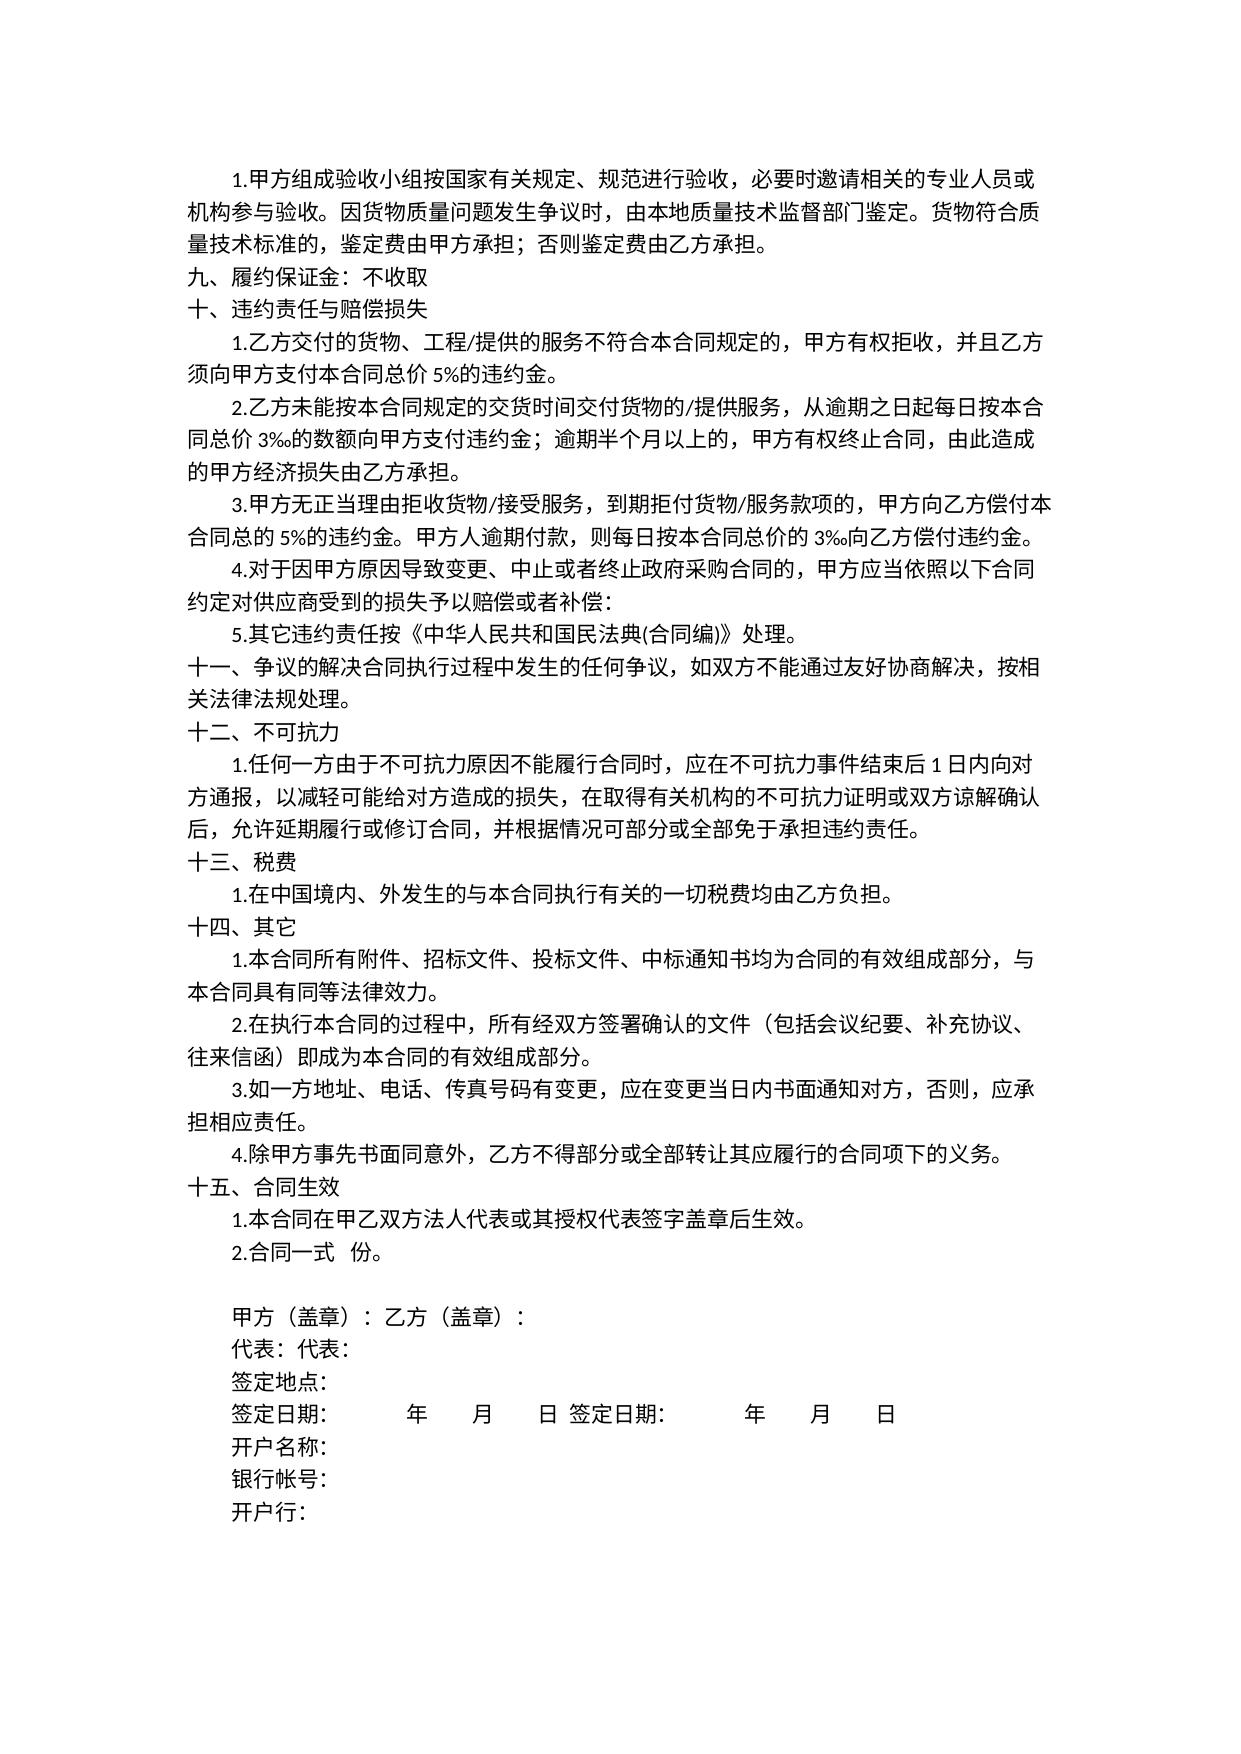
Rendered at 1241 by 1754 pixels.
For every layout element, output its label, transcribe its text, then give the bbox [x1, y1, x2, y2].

text 1.甲方组成验收小组按国家有关规定、规范进行验收，必要时邀请相关的专业人员或机构参与验收。因货物质量问题发生争议时，由本地质量技术监督部门鉴定。货物符合质量技术标准的，鉴定费由甲方承担；否则鉴定费由乙方承担。 [187, 162, 1053, 259]
text 1.本合同在甲乙双方法人代表或其授权代表签字盖章后生效。 [187, 1202, 1053, 1234]
text 九、履约保证金：不收取 [187, 259, 1053, 292]
text 十四、其它 [187, 909, 1053, 942]
text 十、违约责任与赔偿损失 [187, 292, 1053, 324]
text 签定日期： 年 月 日 签定日期： 年 月 日 [187, 1397, 1053, 1429]
text 5.其它违约责任按《中华人民共和国民法典(合同编)》处理。 [187, 617, 1053, 649]
text 开户行： [187, 1494, 1053, 1527]
text 十二、不可抗力 [187, 714, 1053, 747]
text 十三、税费 [187, 844, 1053, 877]
text 代表：代表： [187, 1332, 1053, 1364]
text 4.除甲方事先书面同意外，乙方不得部分或全部转让其应履行的合同项下的义务。 [187, 1137, 1053, 1169]
text 甲方（盖章）：乙方（盖章）： [187, 1299, 1053, 1332]
text 十五、合同生效 [187, 1169, 1053, 1202]
text 3.甲方无正当理由拒收货物/接受服务，到期拒付货物/服务款项的，甲方向乙方偿付本合同总的5%的违约金。甲方人逾期付款，则每日按本合同总价的3‰向乙方偿付违约金。 [187, 487, 1053, 552]
text 2.合同一式 份。 [187, 1234, 1053, 1267]
text 银行帐号： [187, 1462, 1053, 1494]
text 2.在执行本合同的过程中，所有经双方签署确认的文件（包括会议纪要、补充协议、往来信函）即成为本合同的有效组成部分。 [187, 1007, 1053, 1072]
text 签定地点： [187, 1364, 1053, 1397]
text 开户名称： [187, 1429, 1053, 1462]
text 4.对于因甲方原因导致变更、中止或者终止政府采购合同的，甲方应当依照以下合同约定对供应商受到的损失予以赔偿或者补偿： [187, 552, 1053, 617]
text 3.如一方地址、电话、传真号码有变更，应在变更当日内书面通知对方，否则，应承担相应责任。 [187, 1072, 1053, 1137]
text 1.本合同所有附件、招标文件、投标文件、中标通知书均为合同的有效组成部分，与本合同具有同等法律效力。 [187, 942, 1053, 1007]
text 2.乙方未能按本合同规定的交货时间交付货物的/提供服务，从逾期之日起每日按本合同总价3‰的数额向甲方支付违约金；逾期半个月以上的，甲方有权终止合同，由此造成的甲方经济损失由乙方承担。 [187, 389, 1053, 487]
text 1.在中国境内、外发生的与本合同执行有关的一切税费均由乙方负担。 [187, 877, 1053, 909]
text 1.乙方交付的货物、工程/提供的服务不符合本合同规定的，甲方有权拒收，并且乙方须向甲方支付本合同总价5%的违约金。 [187, 324, 1053, 389]
text 1.任何一方由于不可抗力原因不能履行合同时，应在不可抗力事件结束后1日内向对方通报，以减轻可能给对方造成的损失，在取得有关机构的不可抗力证明或双方谅解确认后，允许延期履行或修订合同，并根据情况可部分或全部免于承担违约责任。 [187, 747, 1053, 844]
text 十一、争议的解决合同执行过程中发生的任何争议，如双方不能通过友好协商解决，按相关法律法规处理。 [187, 649, 1053, 714]
